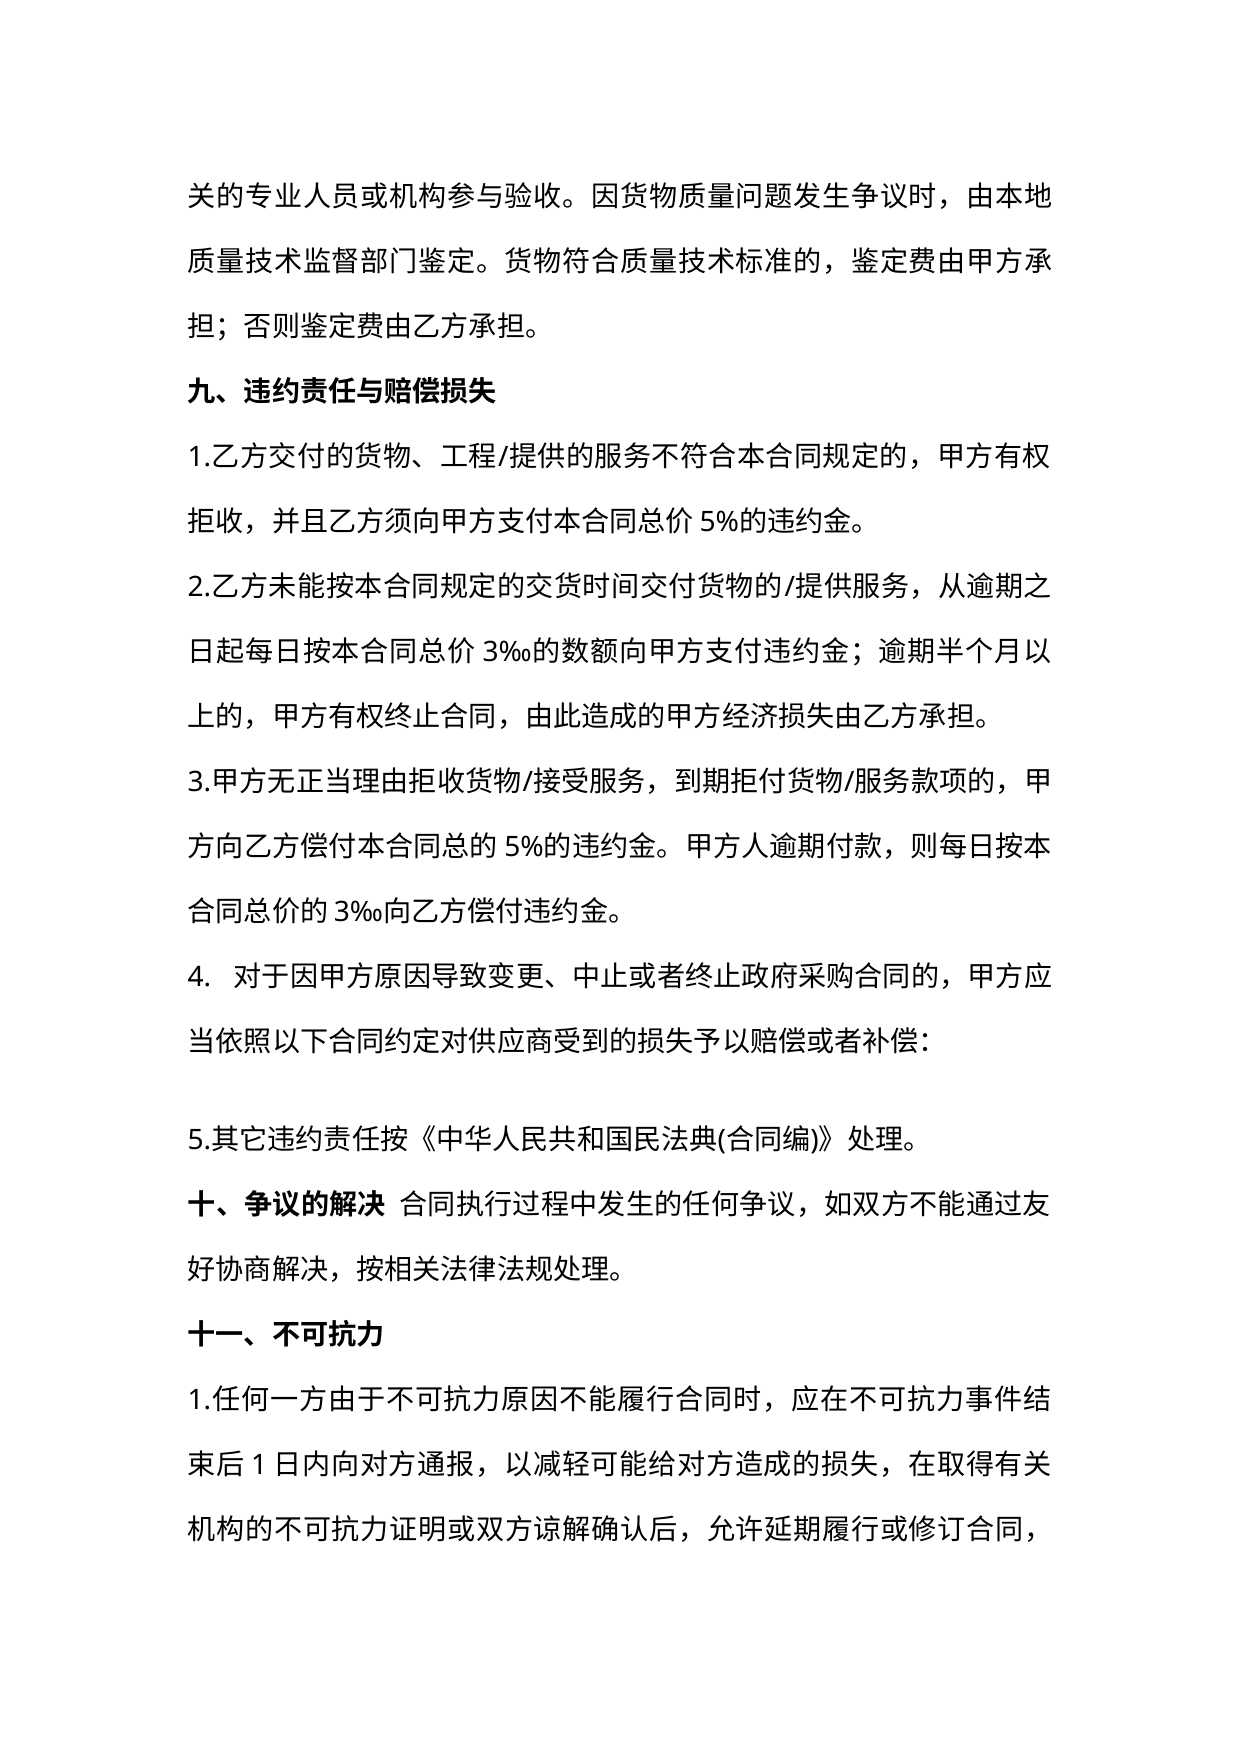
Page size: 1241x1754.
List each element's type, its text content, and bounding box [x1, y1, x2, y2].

text 3.甲方无正当理由拒收货物/接受服务，到期拒付货物/服务款项的，甲方向乙方偿付本合同总的5%的违约金。甲方人逾期付款，则每日按本合同总价的3‰向乙方偿付违约金。 [187, 747, 1053, 942]
text 2.乙方未能按本合同规定的交货时间交付货物的/提供服务，从逾期之日起每日按本合同总价3‰的数额向甲方支付违约金；逾期半个月以上的，甲方有权终止合同，由此造成的甲方经济损失由乙方承担。 [187, 552, 1053, 747]
text 5.其它违约责任按《中华人民共和国民法典(合同编)》处理。 [187, 1104, 1053, 1169]
text 1.乙方交付的货物、工程/提供的服务不符合本合同规定的，甲方有权拒收，并且乙方须向甲方支付本合同总价5%的违约金。 [187, 422, 1053, 552]
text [187, 162, 1053, 357]
text 九、违约责任与赔偿损失 [187, 357, 1053, 422]
text 4. 对于因甲方原因导致变更、中止或者终止政府采购合同的，甲方应当依照以下合同约定对供应商受到的损失予以赔偿或者补偿： [187, 942, 1053, 1072]
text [187, 1364, 1053, 1559]
text 十、争议的解决 合同执行过程中发生的任何争议，如双方不能通过友好协商解决，按相关法律法规处理。 [187, 1169, 1053, 1299]
text 十一、不可抗力 [187, 1299, 1053, 1364]
